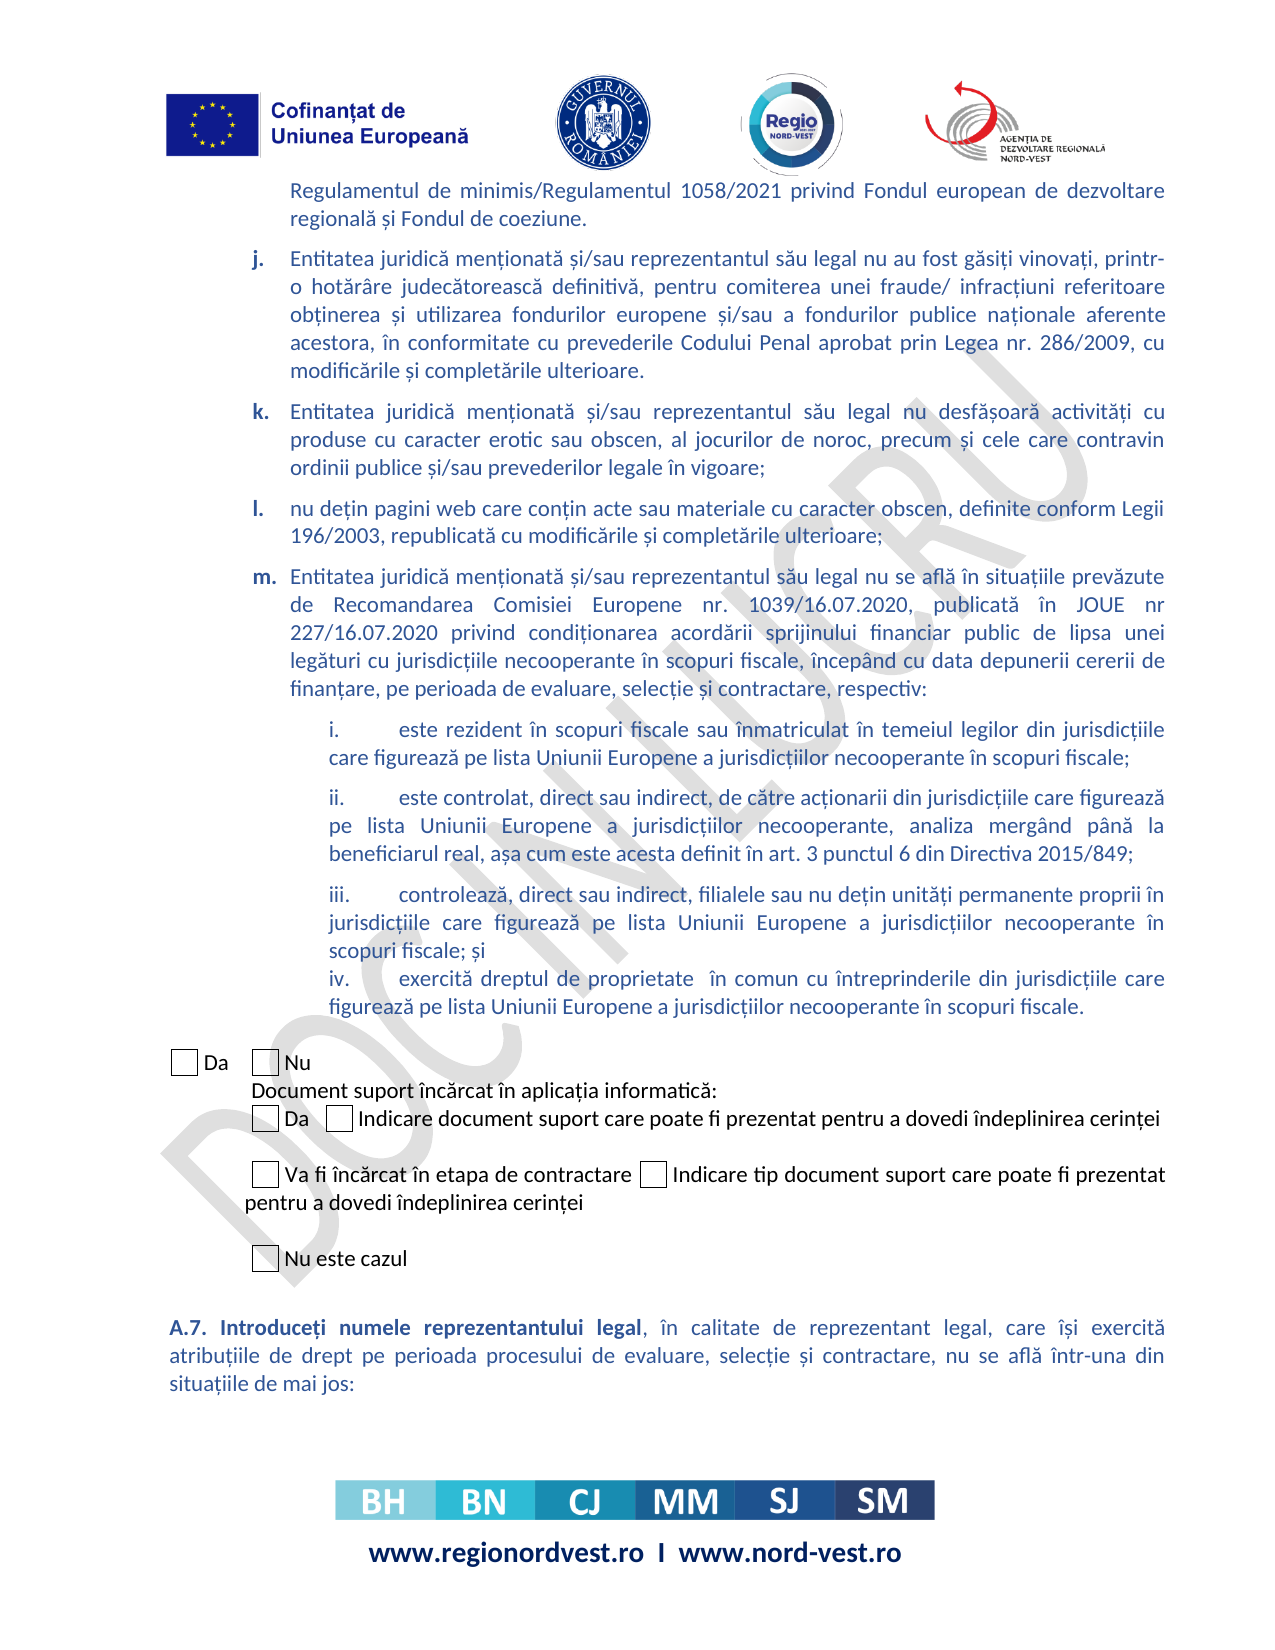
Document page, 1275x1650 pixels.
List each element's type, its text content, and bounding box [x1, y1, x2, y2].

picture [165, 73, 1105, 176]
list i. este rezident în scopuri fiscale sau înmatriculat în temeiul legilor din jurisdicțiile care figurează pe lista Uniunii Europene a jurisdicțiilor necooperante în scopuri fiscale; [328, 715, 1167, 771]
list iii. controlează, direct sau indirect, filialele sau nu dețin unități permanente proprii în jurisdicțiile care figurează pe lista Uniunii Europene a jurisdicțiilor necooperante în scopuri fiscale; și [328, 880, 1167, 964]
list Da Indicare document suport care poate fi prezentat pentru a dovedi îndeplinirea cerinței [244, 1104, 1167, 1132]
list Entitatea juridică menționată și/sau reprezentantul său legal nu desfășoară activități cu produse cu caracter erotic sau obscen, al jocurilor de noroc, precum și cele care contravin ordinii publice și/sau prevederilor legale în vigoare; [252, 397, 1167, 481]
list ii. este controlat, direct sau indirect, de către acționarii din jurisdicțiile care figurează pe lista Uniunii Europene a jurisdicțiilor necooperante, analiza mergând până la beneficiarul real, așa cum este acesta definit în art. 3 punctul 6 din Directiva 2015/849; [328, 783, 1167, 867]
list Entitatea juridică menționată și/sau reprezentantul său legal nu se află în situațiile prevăzute de Recomandarea Comisiei Europene nr. 1039/16.07.2020, publicată în JOUE nr 227/16.07.2020 privind condiționarea acordării sprijinului financiar public de lipsa unei legături cu jurisdicțiile necooperante în scopuri fiscale, începând cu data depunerii cererii de finanţare, pe perioada de evaluare, selecţie şi contractare, respectiv: [252, 562, 1167, 702]
list iv. exercită dreptul de proprietate în comun cu întreprinderile din jurisdicțiile care figurează pe lista Uniunii Europene a jurisdicțiilor necooperante în scopuri fiscale. [328, 964, 1167, 1020]
list A.7. Introduceți numele reprezentantului legal, în calitate de reprezentant legal, care își exercită atribuțiile de drept pe perioada procesului de evaluare, selecție și contractare, nu se află într-una din situațiile de mai jos: [169, 1313, 1167, 1397]
list Document suport încărcat în aplicația informatică: [171, 1076, 1167, 1104]
list Entitatea juridică menționată și/sau reprezentantul său legal nu au fost găsiți vinovați, printr-o hotărâre judecătorească definitivă, pentru comiterea unei fraude/ infracțiuni referitoare obţinerea şi utilizarea fondurilor europene şi/sau a fondurilor publice naţionale aferente acestora, în conformitate cu prevederile Codului Penal aprobat prin Legea nr. 286/2009, cu modificările și completările ulterioare. [252, 244, 1167, 384]
picture [335, 1480, 935, 1520]
list nu dețin pagini web care conțin acte sau materiale cu caracter obscen, definite conform Legii 196/2003, republicată cu modificările și completările ulterioare; [252, 494, 1167, 550]
list Va fi încărcat în etapa de contractare Indicare tip document suport care poate fi prezentat pentru a dovedi îndeplinirea cerinței [244, 1160, 1167, 1216]
list Da Nu [171, 1048, 1167, 1076]
list Nu este cazul [244, 1244, 1167, 1272]
